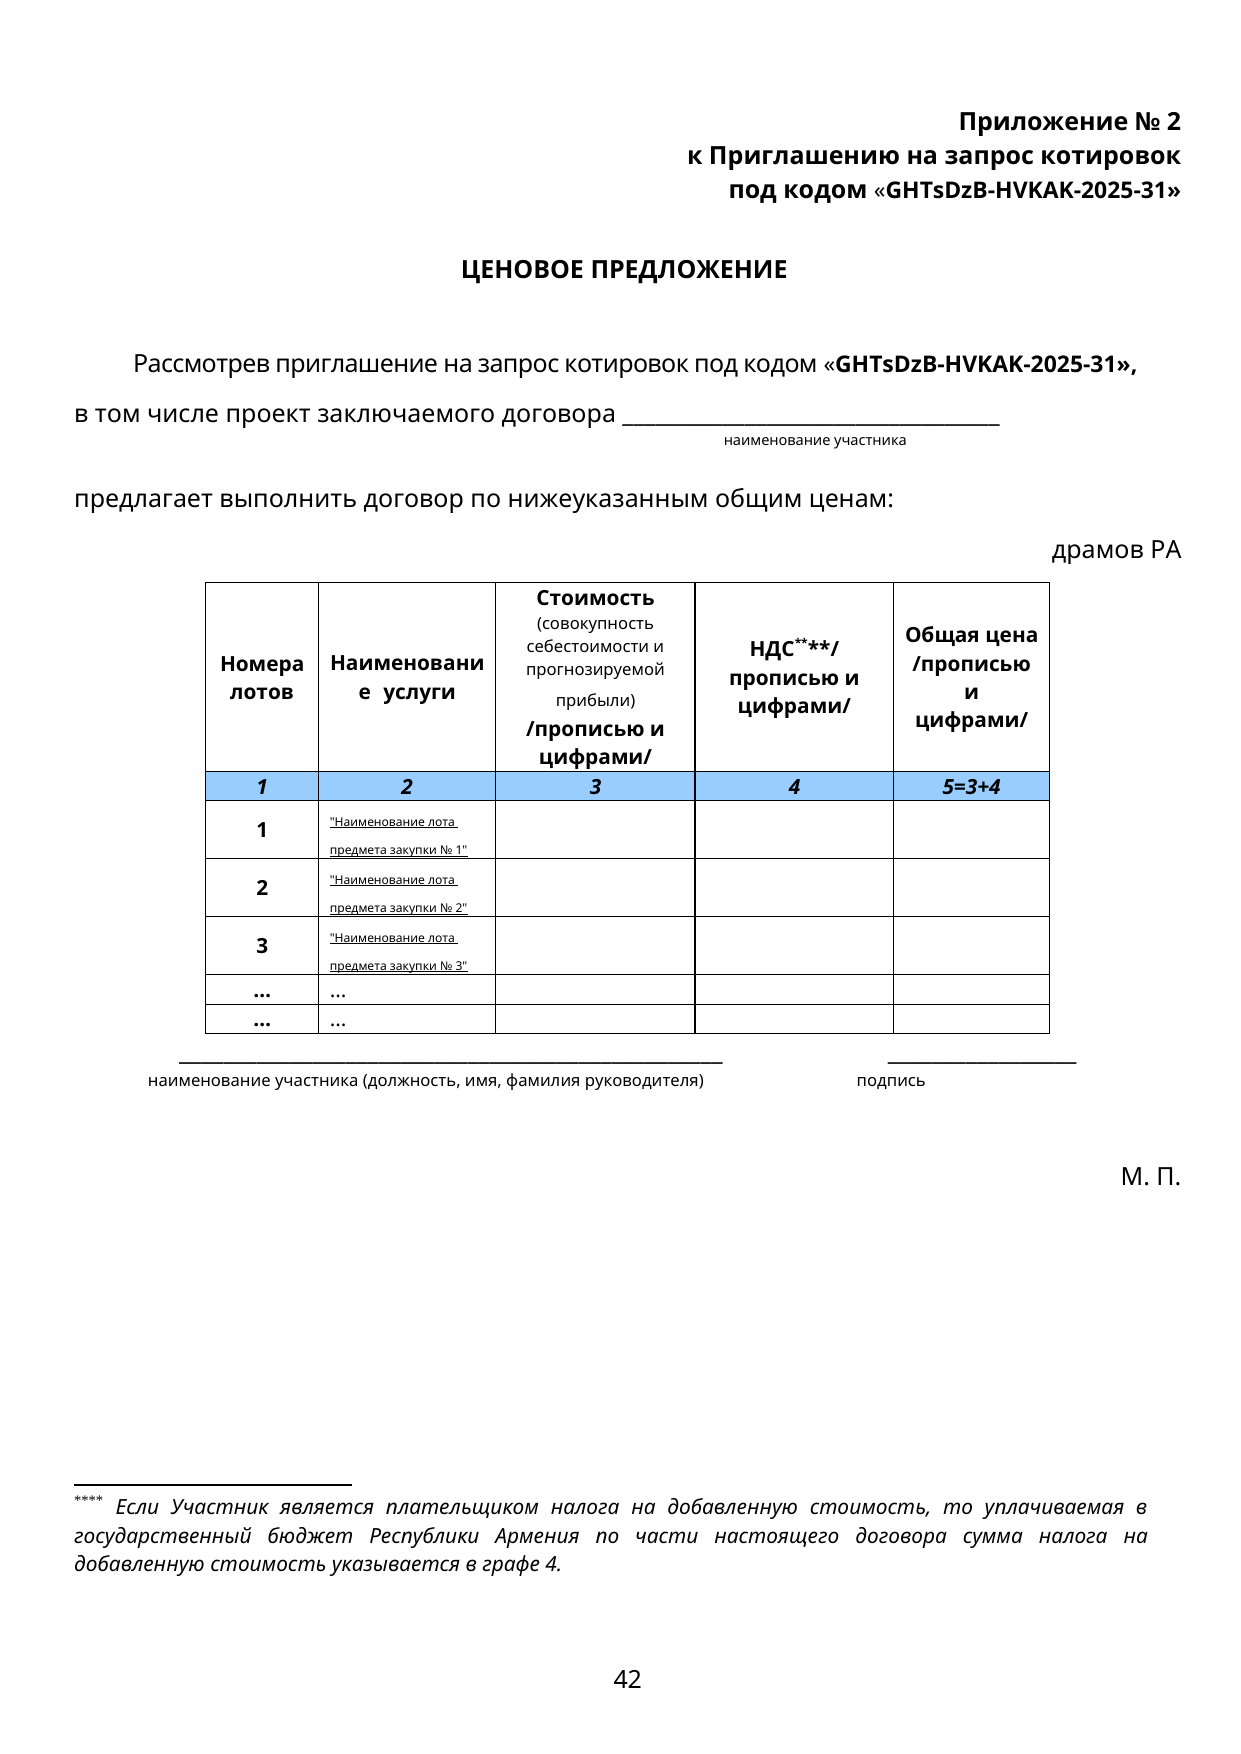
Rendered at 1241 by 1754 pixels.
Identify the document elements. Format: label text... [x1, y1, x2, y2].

table_cell [496, 859, 694, 916]
table_cell [894, 917, 1049, 974]
table_header Стоимость (совокупность себестоимости и прогнозируемой прибыли) /прописью и цифрами/ [496, 583, 694, 771]
text к Приглашению на запрос котировок под кодом «GHTsDzB-HVKAK-2025-31» [74, 137, 1181, 206]
table_cell [496, 975, 694, 1003]
table_cell [496, 1005, 694, 1033]
text _________________________________________________ _________________ [74, 1034, 1181, 1068]
table_cell [496, 801, 694, 858]
text М. П. [74, 1158, 1181, 1192]
text наименование участника (должность, имя, фамилия руководителя) подпись [148, 1068, 1181, 1091]
text предлагает выполнить договор по нижеуказанным общим ценам: [74, 481, 1181, 515]
table_header Общая цена /прописью и цифрами/ [894, 583, 1049, 771]
table_cell [696, 975, 893, 1003]
table_cell [696, 859, 893, 916]
table_cell "Наименование лота предмета закупки № 2" [319, 859, 495, 916]
table_cell [894, 975, 1049, 1003]
table_cell 5=3+4 [894, 772, 1049, 800]
table_cell [496, 917, 694, 974]
table_cell "Наименование лота предмета закупки № 3" [319, 917, 495, 974]
table_header Наименование услуги [319, 583, 495, 771]
table_cell … [206, 1005, 318, 1033]
text Рассмотрев приглашение на запрос котировок под кодом «GHTsDzB-HVKAK-2025-31», [74, 345, 1181, 379]
table_cell 1 [206, 772, 318, 800]
text ЦЕНОВОЕ ПРЕДЛОЖЕНИЕ [67, 252, 1181, 286]
table_cell ... [319, 975, 495, 1003]
table_cell [696, 1005, 893, 1033]
table_cell [696, 801, 893, 858]
table_cell … [206, 975, 318, 1003]
text в том числе проект заключаемого договора __________________________________ [74, 396, 1181, 430]
table_cell 2 [206, 859, 318, 916]
table_cell 1 [206, 801, 318, 858]
table_cell 2 [319, 772, 495, 800]
table_cell 3 [206, 917, 318, 974]
text драмов РА [74, 532, 1181, 566]
table_header Номера лотов [206, 583, 318, 771]
table_cell [894, 1005, 1049, 1033]
table_cell [696, 917, 893, 974]
table_cell [894, 859, 1049, 916]
table_cell ... [319, 1005, 495, 1033]
table_cell 4 [696, 772, 893, 800]
text наименование участника [723, 430, 1181, 464]
table_cell "Наименование лота предмета закупки № 1" [319, 801, 495, 858]
table_cell [894, 801, 1049, 858]
table_cell 3 [496, 772, 694, 800]
text Приложение № 2 [74, 103, 1181, 137]
table_header НДС**/прописью и цифрами/ [696, 583, 893, 771]
